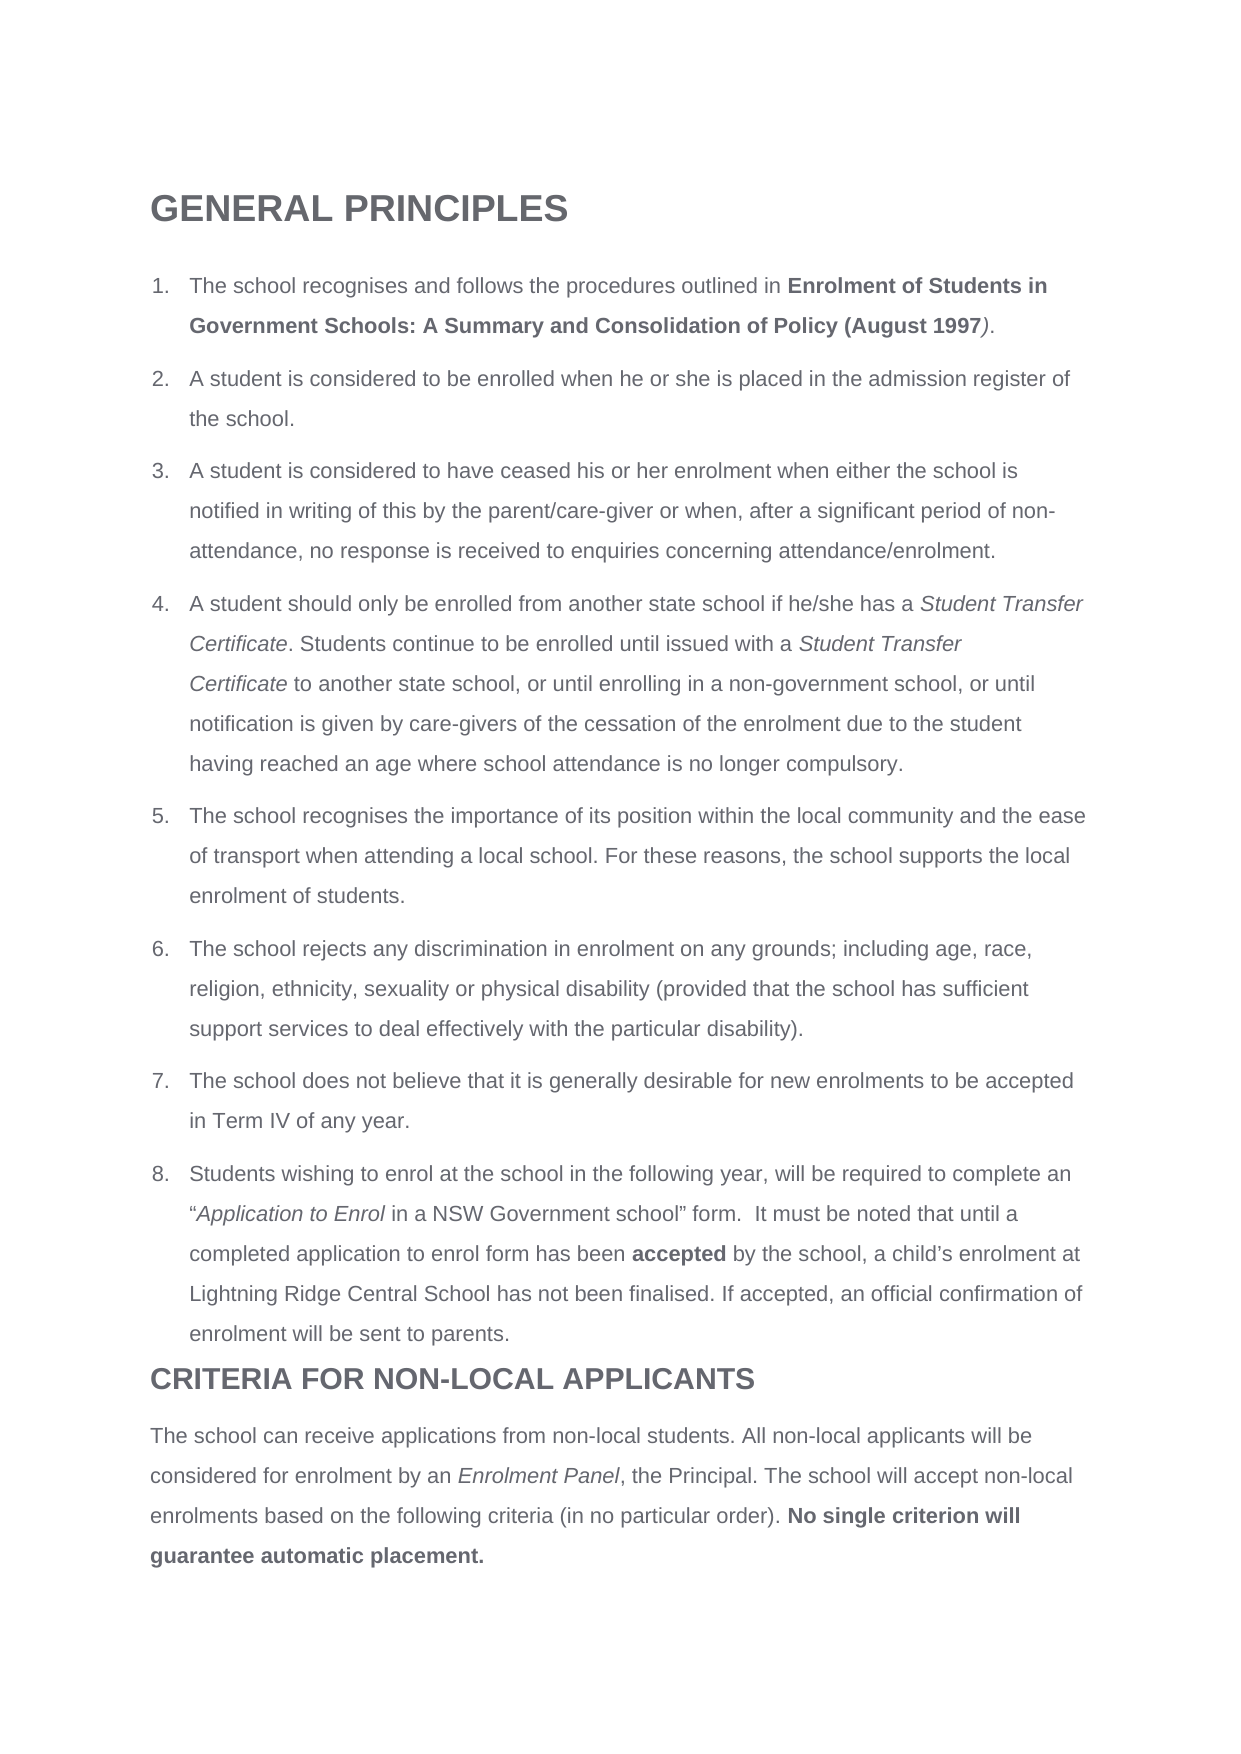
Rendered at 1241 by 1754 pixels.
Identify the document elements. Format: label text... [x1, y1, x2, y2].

list The school recognises and follows the procedures outlined in Enrolment of Students in Government Schools: A Summary and Consolidation of Policy (August 1997). [152, 258, 1090, 338]
list The school rejects any discrimination in enrolment on any grounds; including age, race, religion, ethnicity, sexuality or physical disability (provided that the school has sufficient support services to deal effectively with the particular disability). [152, 921, 1090, 1041]
list A student should only be enrolled from another state school if he/she has a Student Transfer Certificate. Students continue to be enrolled until issued with a Student Transfer Certificate to another state school, or until enrolling in a non-government school, or until notification is given by care-givers of the cessation of the enrolment due to the student having reached an age where school attendance is no longer compulsory. [152, 576, 1090, 776]
list The school recognises the importance of its position within the local community and the ease of transport when attending a local school. For these reasons, the school supports the local enrolment of students. [152, 788, 1090, 908]
list A student is considered to be enrolled when he or she is placed in the admission register of the school. [152, 351, 1090, 431]
text CRITERIA FOR NON-LOCAL APPLICANTS [150, 1358, 1090, 1396]
text The school can receive applications from non-local students. All non-local applicants will be considered for enrolment by an Enrolment Panel, the Principal. The school will accept non-local enrolments based on the following criteria (in no particular order). No single criterion will guarantee automatic placement. [150, 1408, 1090, 1568]
list A student is considered to have ceased his or her enrolment when either the school is notified in writing of this by the parent/care-giver or when, after a significant period of non-attendance, no response is received to enquiries concerning attendance/enrolment. [152, 443, 1090, 563]
list The school does not believe that it is generally desirable for new enrolments to be accepted in Term IV of any year. [152, 1053, 1090, 1133]
text GENERAL PRINCIPLES [150, 179, 1090, 229]
list Students wishing to enrol at the school in the following year, will be required to complete an “Application to Enrol in a NSW Government school” form. It must be noted that until a completed application to enrol form has been accepted by the school, a child’s enrolment at Lightning Ridge Central School has not been finalised. If accepted, an official confirmation of enrolment will be sent to parents. [152, 1146, 1090, 1346]
